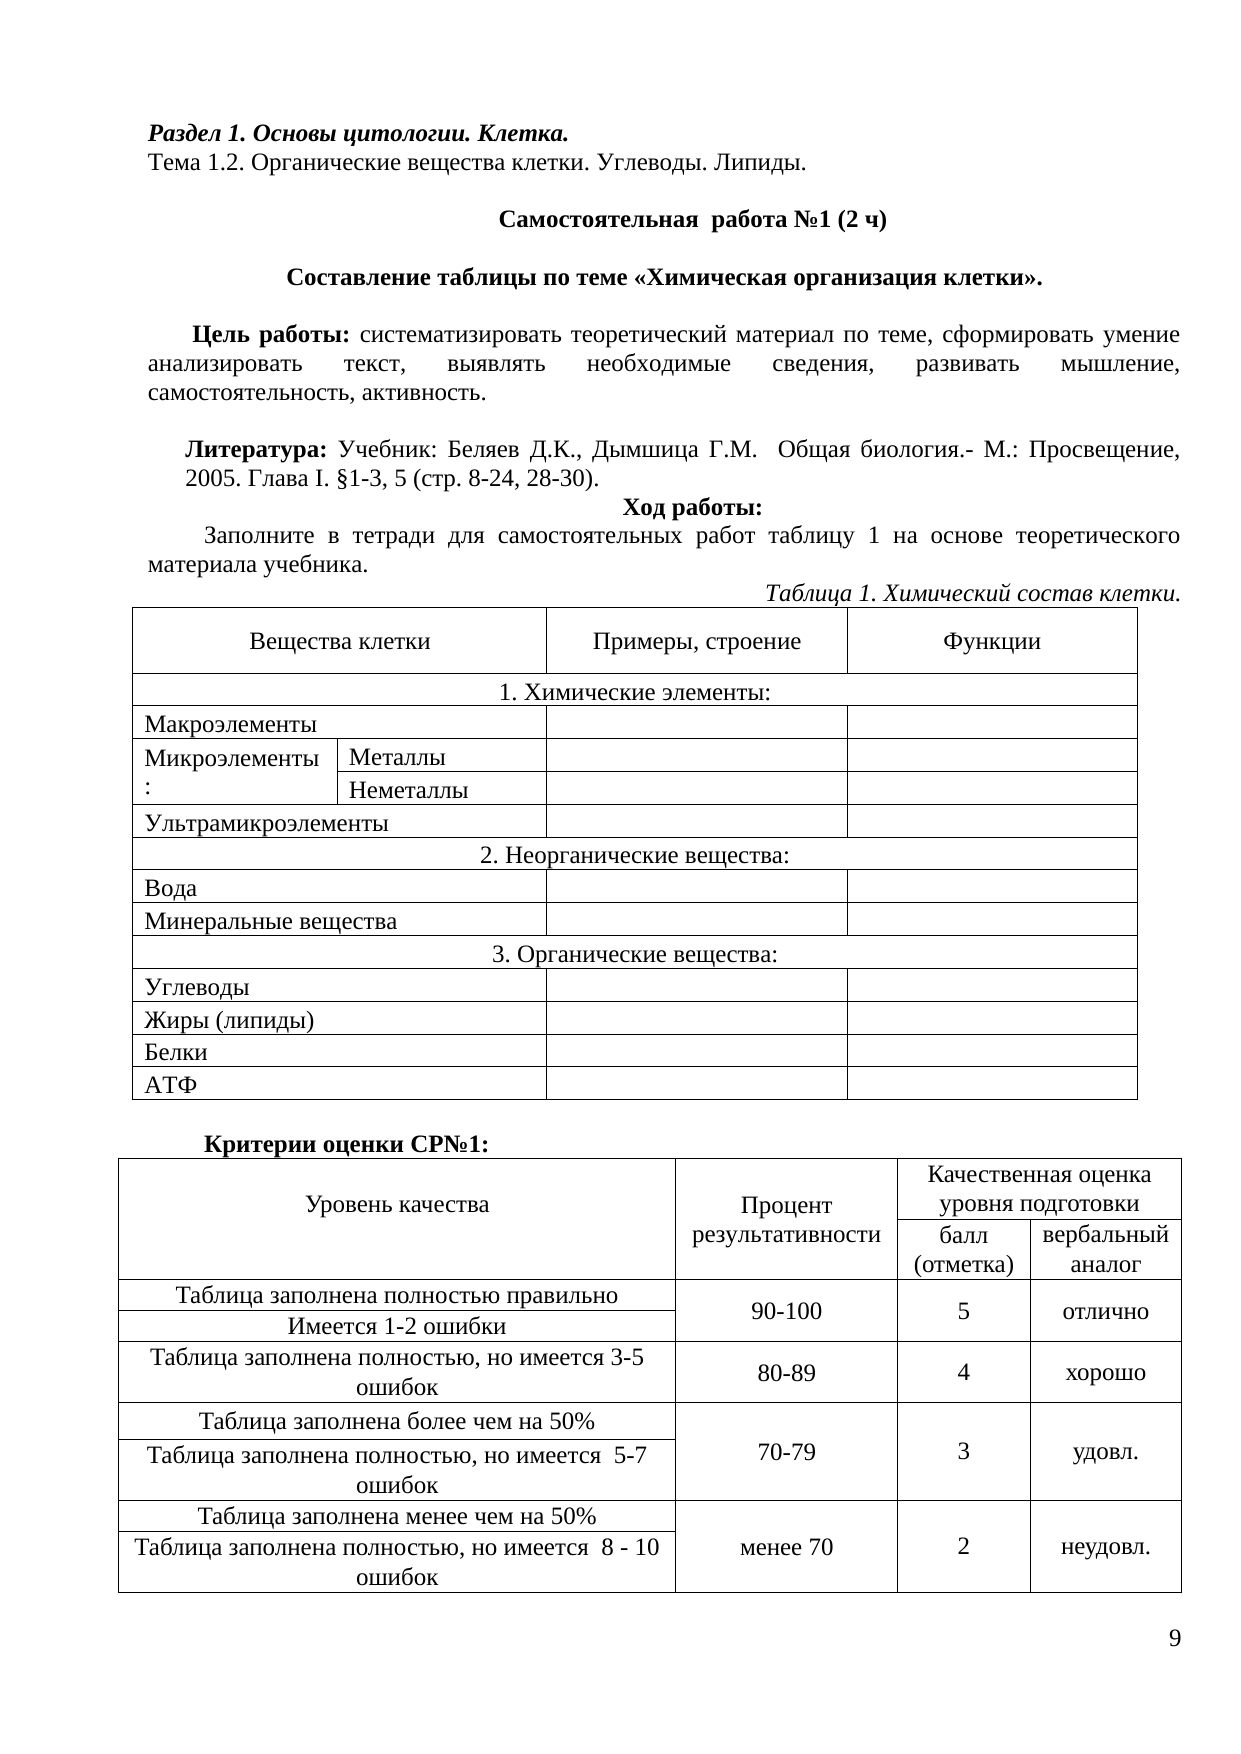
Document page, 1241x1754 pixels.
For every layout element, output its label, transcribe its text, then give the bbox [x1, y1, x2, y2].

text Ход работы: [148, 492, 1181, 521]
table_cell [848, 969, 1137, 1001]
table_cell Таблица заполнена полностью, но имеется 5-7 ошибок [119, 1440, 675, 1500]
table_cell Таблица заполнена менее чем на 50% [119, 1501, 675, 1531]
table_cell отлично [1031, 1280, 1181, 1341]
table_cell Углеводы [133, 969, 546, 1001]
table_cell Таблица заполнена полностью, но имеется 3-5 ошибок [119, 1342, 675, 1402]
text Составление таблицы по теме «Химическая организация клетки». [148, 262, 1181, 291]
table_cell 1. Химические элементы: [133, 674, 1137, 705]
table_cell [848, 706, 1137, 738]
table_header Качественная оценка уровня подготовки [898, 1159, 1181, 1218]
table_cell неудовл. [1031, 1501, 1181, 1592]
table_cell 3 [898, 1403, 1030, 1500]
table_cell хорошо [1031, 1342, 1181, 1402]
table_cell 5 [898, 1280, 1030, 1341]
table_cell 80-89 [676, 1342, 897, 1402]
text Тема 1.2. Органические вещества клетки. Углеводы. Липиды. [148, 147, 1181, 176]
text Таблица 1. Химический состав клетки. [148, 578, 1181, 607]
table_header Функции [848, 608, 1137, 672]
table_cell 3. Органические вещества: [133, 936, 1137, 968]
table_cell [848, 772, 1137, 804]
table_cell Таблица заполнена полностью, но имеется 8 - 10 ошибок [119, 1532, 675, 1592]
table_cell 2 [898, 1501, 1030, 1592]
table_cell [848, 805, 1137, 837]
table_cell менее 70 [676, 1501, 897, 1592]
table_cell удовл. [1031, 1403, 1181, 1500]
table_cell [547, 706, 847, 738]
table_cell Ультрамикроэлементы [133, 805, 546, 837]
table_cell [547, 739, 847, 771]
table_cell Микроэлементы: [133, 739, 337, 804]
text Заполните в тетради для самостоятельных работ таблицу 1 на основе теоретического материала учебника. [148, 521, 1181, 578]
table_cell Минеральные вещества [133, 903, 546, 935]
table_cell 90-100 [676, 1280, 897, 1341]
text Самостоятельная работа №1 (2 ч) [148, 204, 1181, 233]
table_cell Таблица заполнена полностью правильно [119, 1280, 675, 1310]
table_cell [848, 739, 1137, 771]
table_cell балл (отметка) [898, 1220, 1030, 1279]
table_cell [848, 1002, 1137, 1033]
table_cell Имеется 1-2 ошибки [119, 1311, 675, 1341]
table_header Уровень качества [119, 1159, 675, 1279]
table_cell АТФ [133, 1067, 546, 1099]
text Цель работы: систематизировать теоретический материал по теме, сформировать умение анализировать текст, выявлять необходимые сведения, развивать мышление, самостоятельность, активность. [148, 319, 1181, 406]
table_cell [547, 870, 847, 902]
table_cell Неметаллы [338, 772, 546, 804]
table_cell [848, 870, 1137, 902]
table_cell Макроэлементы [133, 706, 546, 738]
table_cell [547, 969, 847, 1001]
table_cell [848, 1067, 1137, 1099]
table_cell 70-79 [676, 1403, 897, 1500]
text Литература: Учебник: Беляев Д.К., Дымшица Г.М. Общая биология.- М.: Просвещение, 2005. Глава I. §1-3, 5 (стр. 8-24, 28-30). [185, 434, 1181, 492]
table_cell [547, 1035, 847, 1066]
table_cell [547, 1067, 847, 1099]
table_cell Металлы [338, 739, 546, 771]
table_cell Вода [133, 870, 546, 902]
table_cell Жиры (липиды) [133, 1002, 546, 1033]
text Критерии оценки СР№1: [148, 1129, 1181, 1158]
table_cell вербальный аналог [1031, 1220, 1181, 1279]
table_header Вещества клетки [133, 608, 546, 672]
table_cell [547, 903, 847, 935]
table_header Процент результативности [676, 1159, 897, 1279]
table_cell Белки [133, 1035, 546, 1066]
table_cell [547, 805, 847, 837]
text Раздел 1. Основы цитологии. Клетка. [148, 118, 1181, 147]
table_cell 2. Неорганические вещества: [133, 838, 1137, 869]
table_cell Таблица заполнена более чем на 50% [119, 1403, 675, 1439]
table_header Примеры, строение [547, 608, 847, 672]
table_cell [848, 1035, 1137, 1066]
table_cell [547, 772, 847, 804]
table_cell [848, 903, 1137, 935]
table_cell 4 [898, 1342, 1030, 1402]
table_cell [547, 1002, 847, 1033]
